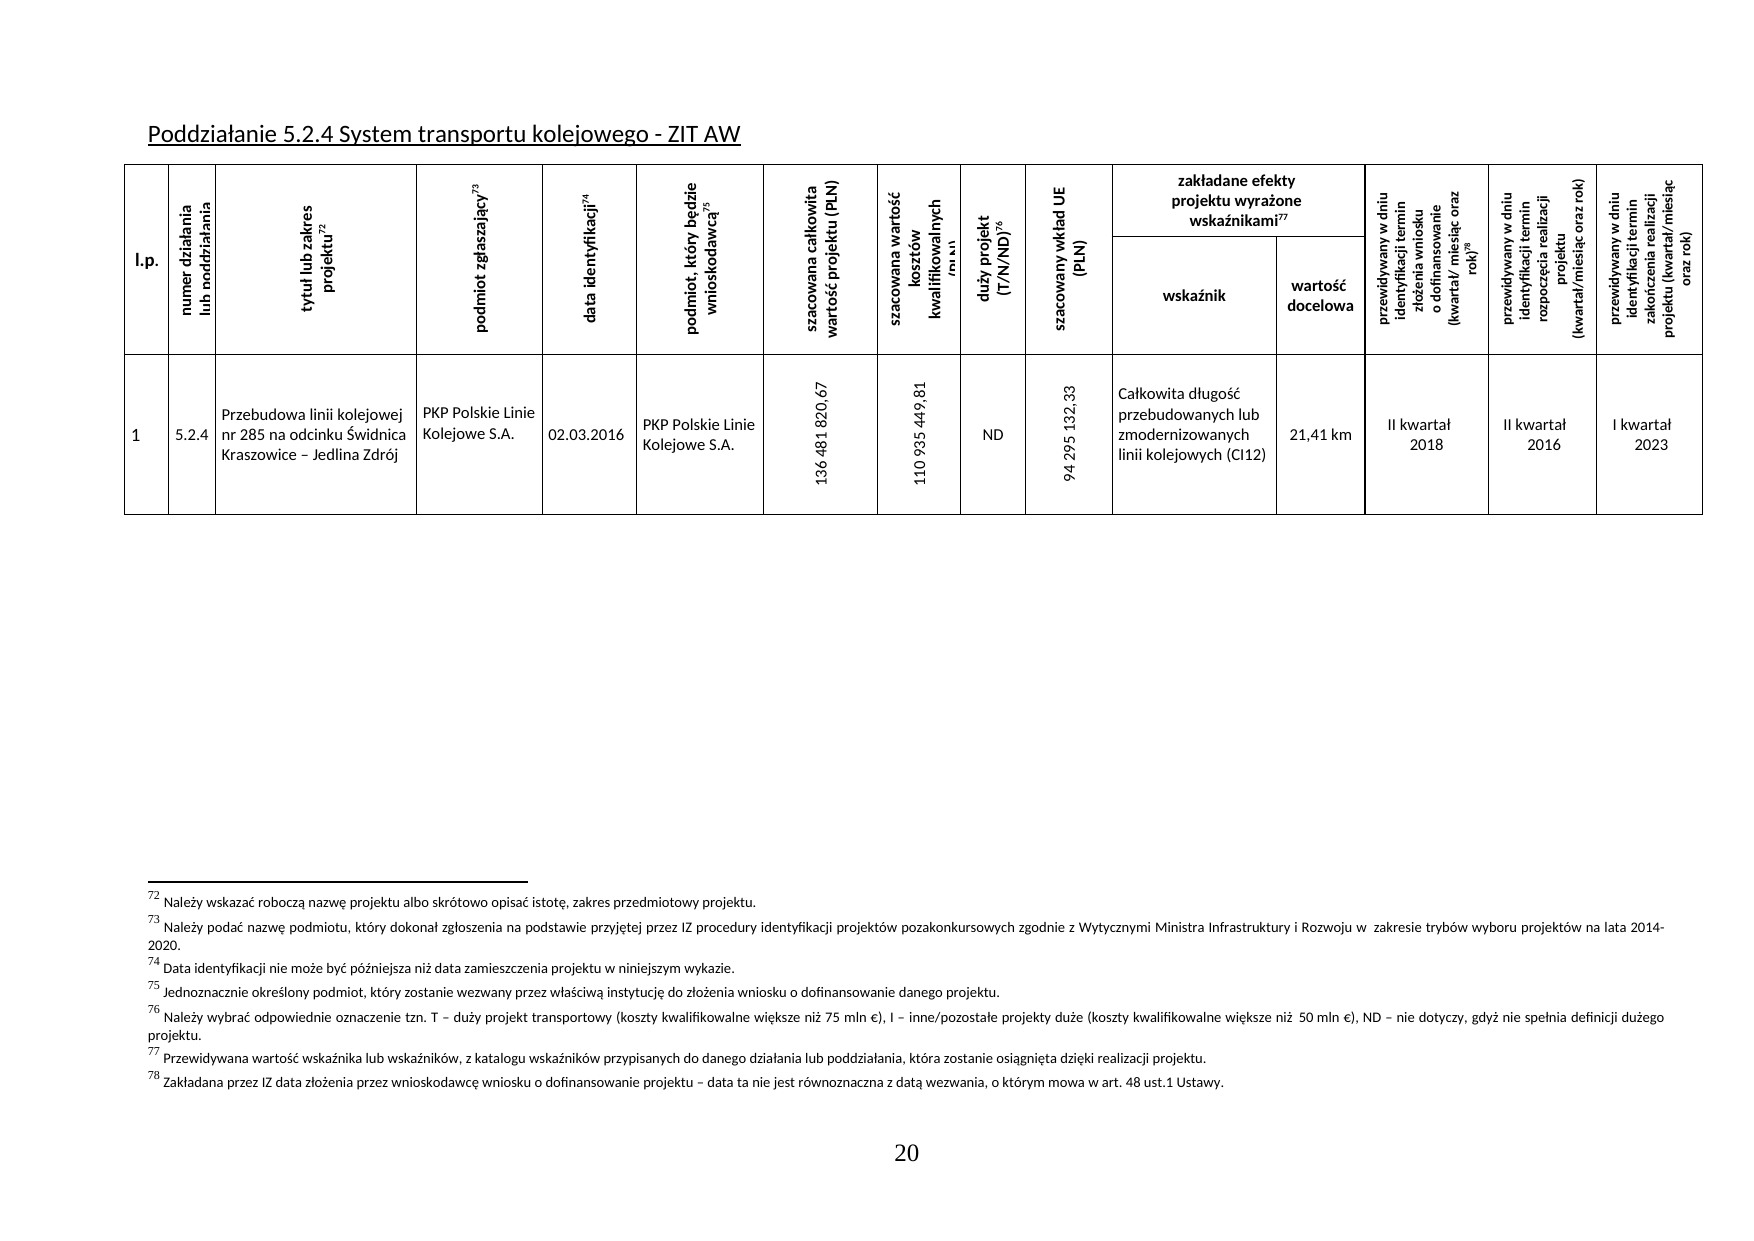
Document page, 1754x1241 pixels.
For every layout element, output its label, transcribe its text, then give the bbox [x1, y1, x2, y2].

table_cell 136 481 820,67 [764, 355, 877, 514]
subtitle Poddziałanie 5.2.4 System transportu kolejowego - ZIT AW [148, 118, 1665, 149]
table_cell PKP Polskie Linie Kolejowe S.A. [637, 355, 763, 514]
table_cell 94 295 132,33 [1026, 355, 1112, 514]
table_cell II kwartał 2018 [1366, 355, 1488, 514]
table_header szacowana wartość kosztów kwalifikowalnych (PLN) [878, 165, 960, 354]
table_cell wskaźnik [1113, 237, 1276, 354]
table_header zakładane efekty projektu wyrażone wskaźnikami [1113, 165, 1364, 236]
table_cell 21,41 km [1277, 355, 1364, 514]
table_header przewidywany w dniu identyfikacji termin rozpoczęcia realizacji projektu (kwartał/miesiąc oraz rok) [1489, 165, 1596, 354]
table_header podmiot zgłaszający [417, 165, 542, 354]
table_cell Przebudowa linii kolejowej nr 285 na odcinku Świdnica Kraszowice – Jedlina Zdrój [216, 355, 416, 514]
table_header data identyfikacji [543, 165, 636, 354]
table_header l.p. [125, 165, 168, 354]
table_header przewidywany w dniu identyfikacji termin zakończenia realizacji projektu (kwartał/miesiąc oraz rok) [1597, 165, 1702, 354]
table_cell 110 935 449,81 [878, 355, 960, 514]
table_header szacowana całkowita wartość projektu (PLN) [764, 165, 877, 354]
table_header przewidywany w dniu identyfikacji termin złożenia wniosku o dofinansowanie (kwartał/ miesiąc oraz rok) [1366, 165, 1488, 354]
table_cell I kwartał 2023 [1597, 355, 1702, 514]
table_header szacowany wkład UE (PLN) [1026, 165, 1112, 354]
table_cell wartość docelowa [1277, 237, 1364, 354]
table_cell 5.2.4 [169, 355, 215, 514]
table_cell 02.03.2016 [543, 355, 636, 514]
table_header podmiot, który będzie wnioskodawcą [637, 165, 763, 354]
table_header numer działania lub poddziałania [169, 165, 215, 354]
table_header tytuł lub zakres projektu [216, 165, 416, 354]
table_cell PKP Polskie Linie Kolejowe S.A. [417, 355, 542, 514]
table_header duży projekt (T/N/ND) [961, 165, 1025, 354]
table_cell ND [961, 355, 1025, 514]
table_cell Całkowita długość przebudowanych lub zmodernizowanych linii kolejowych (CI12) [1113, 355, 1276, 514]
table_cell 1 [125, 355, 168, 514]
table_cell II kwartał 2016 [1489, 355, 1596, 514]
